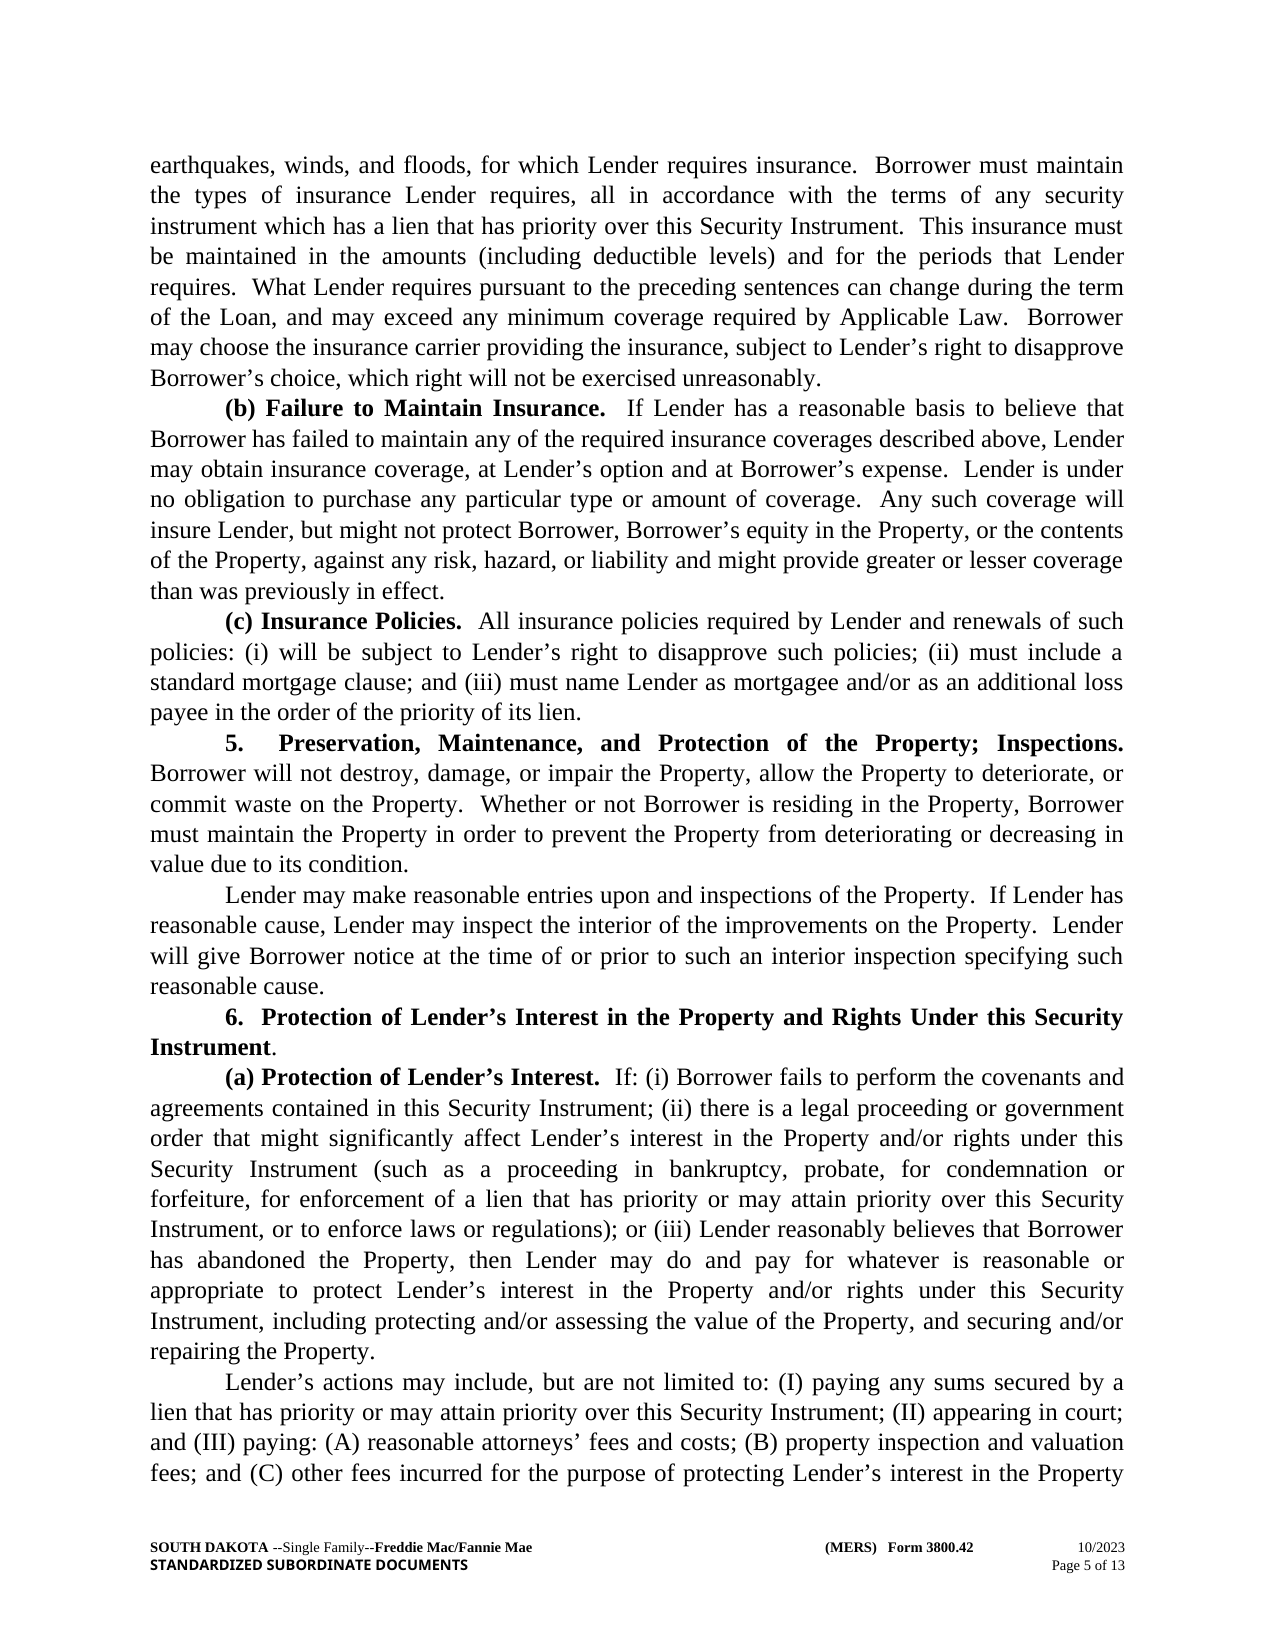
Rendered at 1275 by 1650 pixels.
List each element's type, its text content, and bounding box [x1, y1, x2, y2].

text Lender may make reasonable entries upon and inspections of the Property. If Lender has reasonable cause, Lender may inspect the interior of the improvements on the Property. Lender will give Borrower notice at the time of or prior to such an interior inspection specifying such reasonable cause. [150, 880, 1125, 1000]
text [150, 1367, 1125, 1487]
text (c) Insurance Policies. All insurance policies required by Lender and renewals of such policies: (i) will be subject to Lender’s right to disapprove such policies; (ii) must include a standard mortgage clause; and (iii) must name Lender as mortgagee and/or as an additional loss payee in the order of the priority of its lien. [150, 606, 1125, 726]
text (b) Failure to Maintain Insurance. If Lender has a reasonable basis to believe that Borrower has failed to maintain any of the required insurance coverages described above, Lender may obtain insurance coverage, at Lender’s option and at Borrower’s expense. Lender is under no obligation to purchase any particular type or amount of coverage. Any such coverage will insure Lender, but might not protect Borrower, Borrower’s equity in the Property, or the contents of the Property, against any risk, hazard, or liability and might provide greater or lesser coverage than was previously in effect. [150, 393, 1125, 604]
text 6. Protection of Lender’s Interest in the Property and Rights Under this Security Instrument. [150, 1002, 1125, 1061]
text 5. Preservation, Maintenance, and Protection of the Property; Inspections. Borrower will not destroy, damage, or impair the Property, allow the Property to deteriorate, or commit waste on the Property. Whether or not Borrower is residing in the Property, Borrower must maintain the Property in order to prevent the Property from deteriorating or decreasing in value due to its condition. [150, 728, 1125, 878]
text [150, 150, 1125, 392]
text (a) Protection of Lender’s Interest. If: (i) Borrower fails to perform the covenants and agreements contained in this Security Instrument; (ii) there is a legal proceeding or government order that might significantly affect Lender’s interest in the Property and/or rights under this Security Instrument (such as a proceeding in bankruptcy, probate, for condemnation or forfeiture, for enforcement of a lien that has priority or may attain priority over this Security Instrument, or to enforce laws or regulations); or (iii) Lender reasonably believes that Borrower has abandoned the Property, then Lender may do and pay for whatever is reasonable or appropriate to protect Lender’s interest in the Property and/or rights under this Security Instrument, including protecting and/or assessing the value of the Property, and securing and/or repairing the Property. [150, 1062, 1125, 1365]
